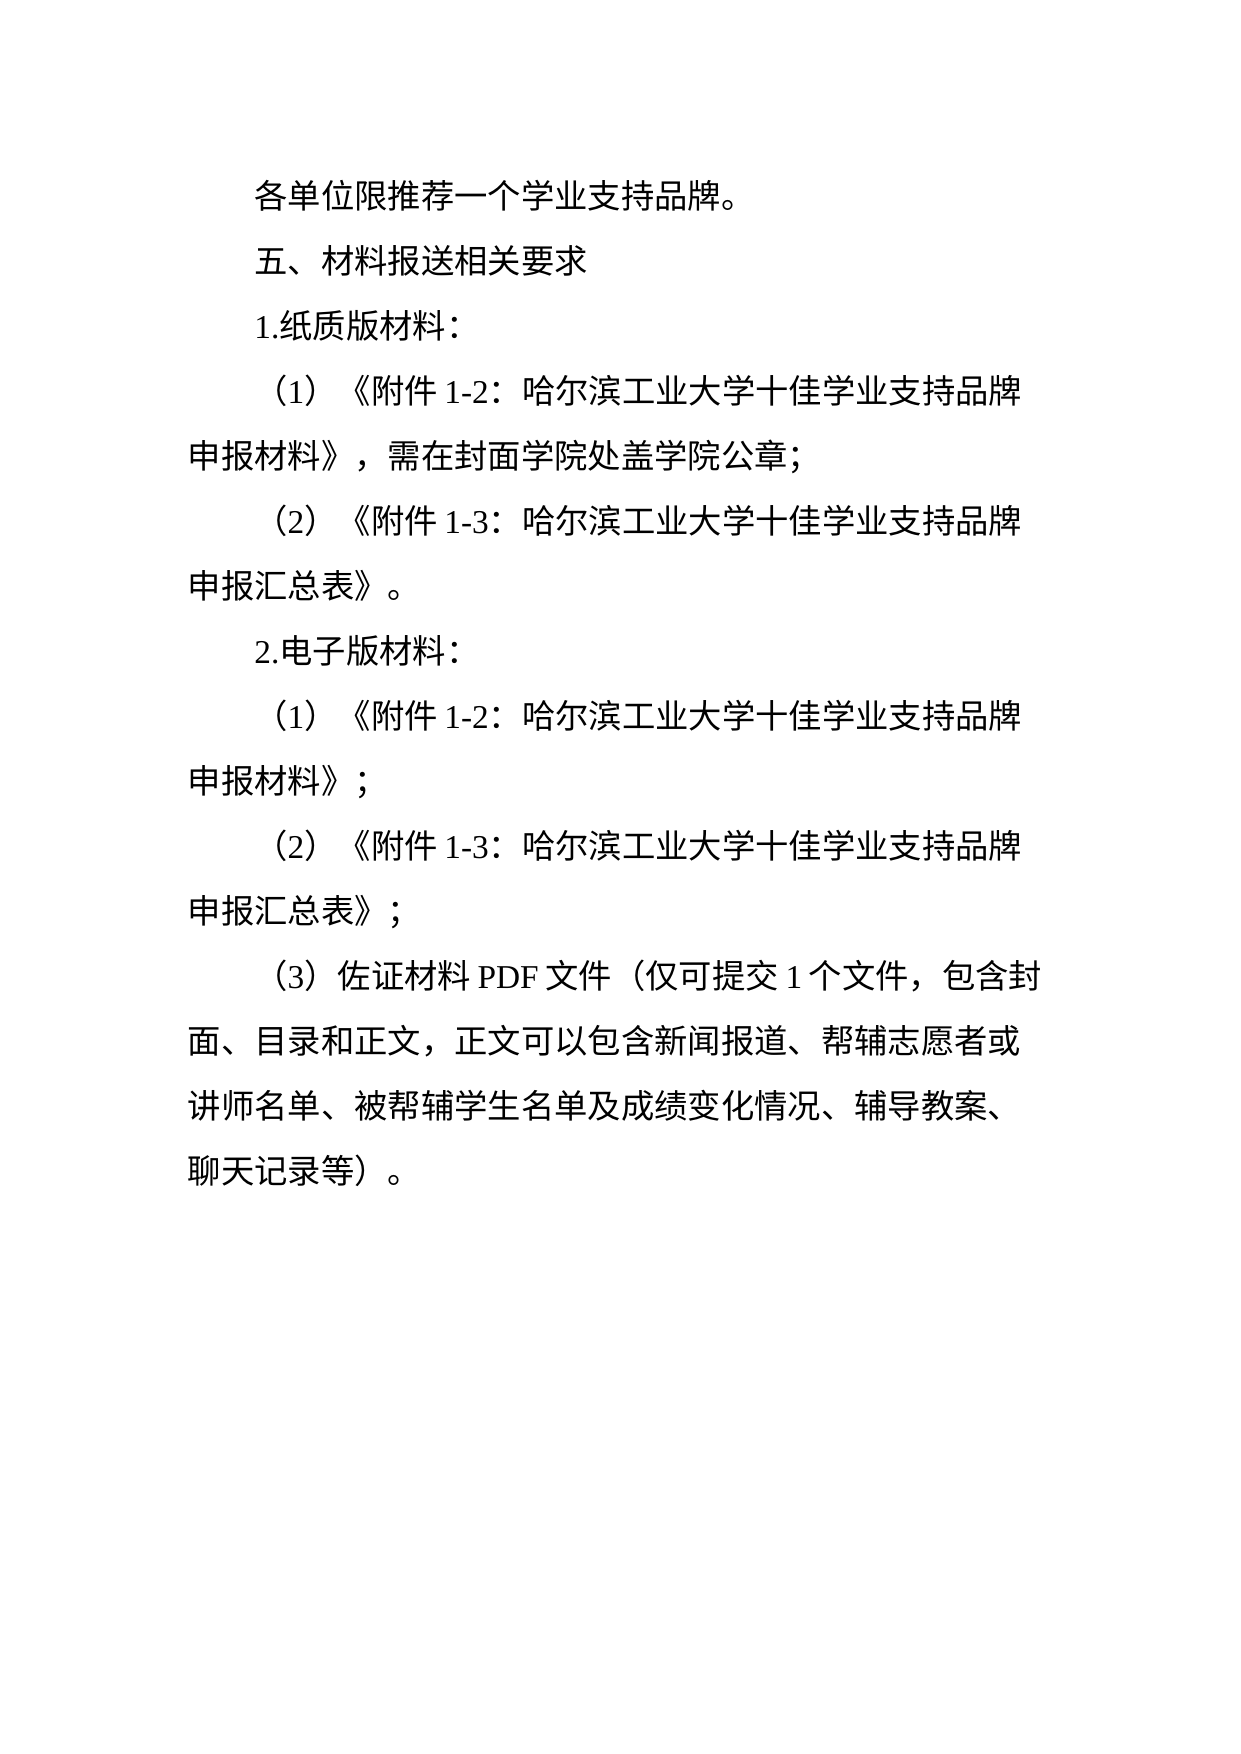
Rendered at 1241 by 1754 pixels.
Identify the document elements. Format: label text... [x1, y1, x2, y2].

text （3）佐证材料PDF文件（仅可提交1个文件，包含封面、目录和正文，正文可以包含新闻报道、帮辅志愿者或讲师名单、被帮辅学生名单及成绩变化情况、辅导教案、聊天记录等）。 [187, 942, 1053, 1202]
text 1.纸质版材料： [187, 292, 1053, 357]
text 各单位限推荐一个学业支持品牌。 [187, 162, 1053, 227]
text 2.电子版材料： [187, 617, 1053, 682]
text （1）《附件1-2：哈尔滨工业大学十佳学业支持品牌申报材料》； [187, 682, 1053, 812]
text 五、材料报送相关要求 [187, 227, 1053, 292]
text （1）《附件1-2：哈尔滨工业大学十佳学业支持品牌申报材料》，需在封面学院处盖学院公章； [187, 357, 1053, 487]
text （2）《附件1-3：哈尔滨工业大学十佳学业支持品牌申报汇总表》； [187, 812, 1053, 942]
text （2）《附件1-3：哈尔滨工业大学十佳学业支持品牌申报汇总表》。 [187, 487, 1053, 617]
